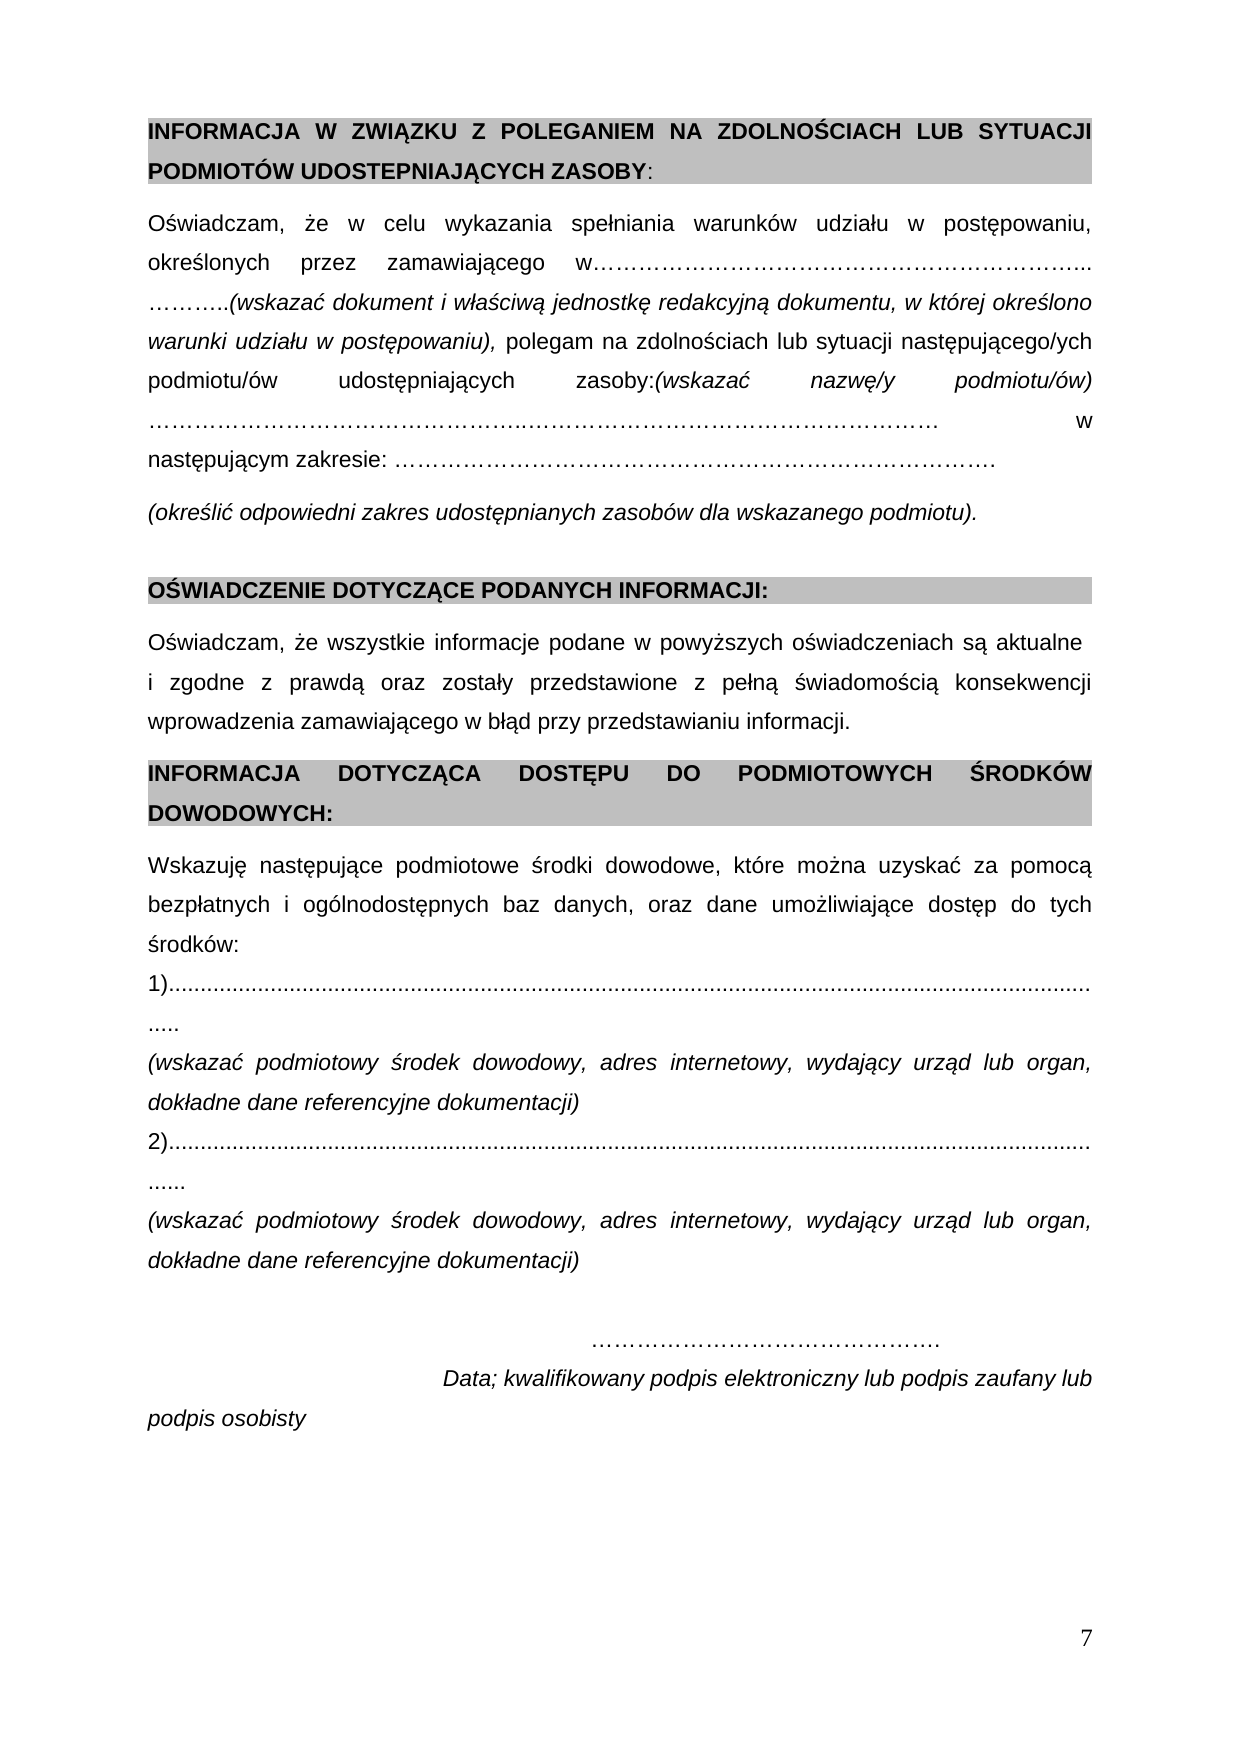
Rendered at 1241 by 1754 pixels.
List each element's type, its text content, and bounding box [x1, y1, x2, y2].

text Wskazuję następujące podmiotowe środki dowodowe, które można uzyskać za pomocą bezpłatnych i ogólnodostępnych baz danych, oraz dane umożliwiające dostęp do tych środków: [148, 852, 1092, 957]
text INFORMACJA W ZWIĄZKU Z POLEGANIEM NA ZDOLNOŚCIACH LUB SYTUACJI PODMIOTÓW UDOSTEPNIAJĄCYCH ZASOBY: [148, 118, 1092, 184]
text INFORMACJA DOTYCZĄCA DOSTĘPU DO PODMIOTOWYCH ŚRODKÓW DOWODOWYCH: [148, 760, 1092, 826]
text Oświadczam, że w celu wykazania spełniania warunków udziału w postępowaniu, określonych przez zamawiającego w………………………………………………………...………..(wskazać dokument i właściwą jednostkę redakcyjną dokumentu, w której określono warunki udziału w postępowaniu), polegam na zdolnościach lub sytuacji następującego/ych podmiotu/ów udostępniających zasoby:(wskazać nazwę/y podmiotu/ów)…………………………………………..……………………………………………… w następującym zakresie: ……………………………………………………………………. [148, 209, 1092, 473]
text 1)...................................................................................................................................................... [148, 970, 1092, 1036]
text (określić odpowiedni zakres udostępnianych zasobów dla wskazanego podmiotu). [148, 498, 1092, 525]
text 2)....................................................................................................................................................... [148, 1128, 1092, 1194]
text Data; kwalifikowany podpis elektroniczny lub podpis zaufany lub podpis osobisty [148, 1365, 1092, 1431]
text OŚWIADCZENIE DOTYCZĄCE PODANYCH INFORMACJI: [148, 577, 1092, 604]
text (wskazać podmiotowy środek dowodowy, adres internetowy, wydający urząd lub organ, dokładne dane referencyjne dokumentacji) [148, 1049, 1092, 1115]
text (wskazać podmiotowy środek dowodowy, adres internetowy, wydający urząd lub organ, dokładne dane referencyjne dokumentacji) [148, 1207, 1092, 1273]
text ………………………………………. [148, 1326, 1092, 1352]
text Oświadczam, że wszystkie informacje podane w powyższych oświadczeniach są aktualne i zgodne z prawdą oraz zostały przedstawione z pełną świadomością konsekwencji wprowadzenia zamawiającego w błąd przy przedstawianiu informacji. [148, 629, 1092, 735]
